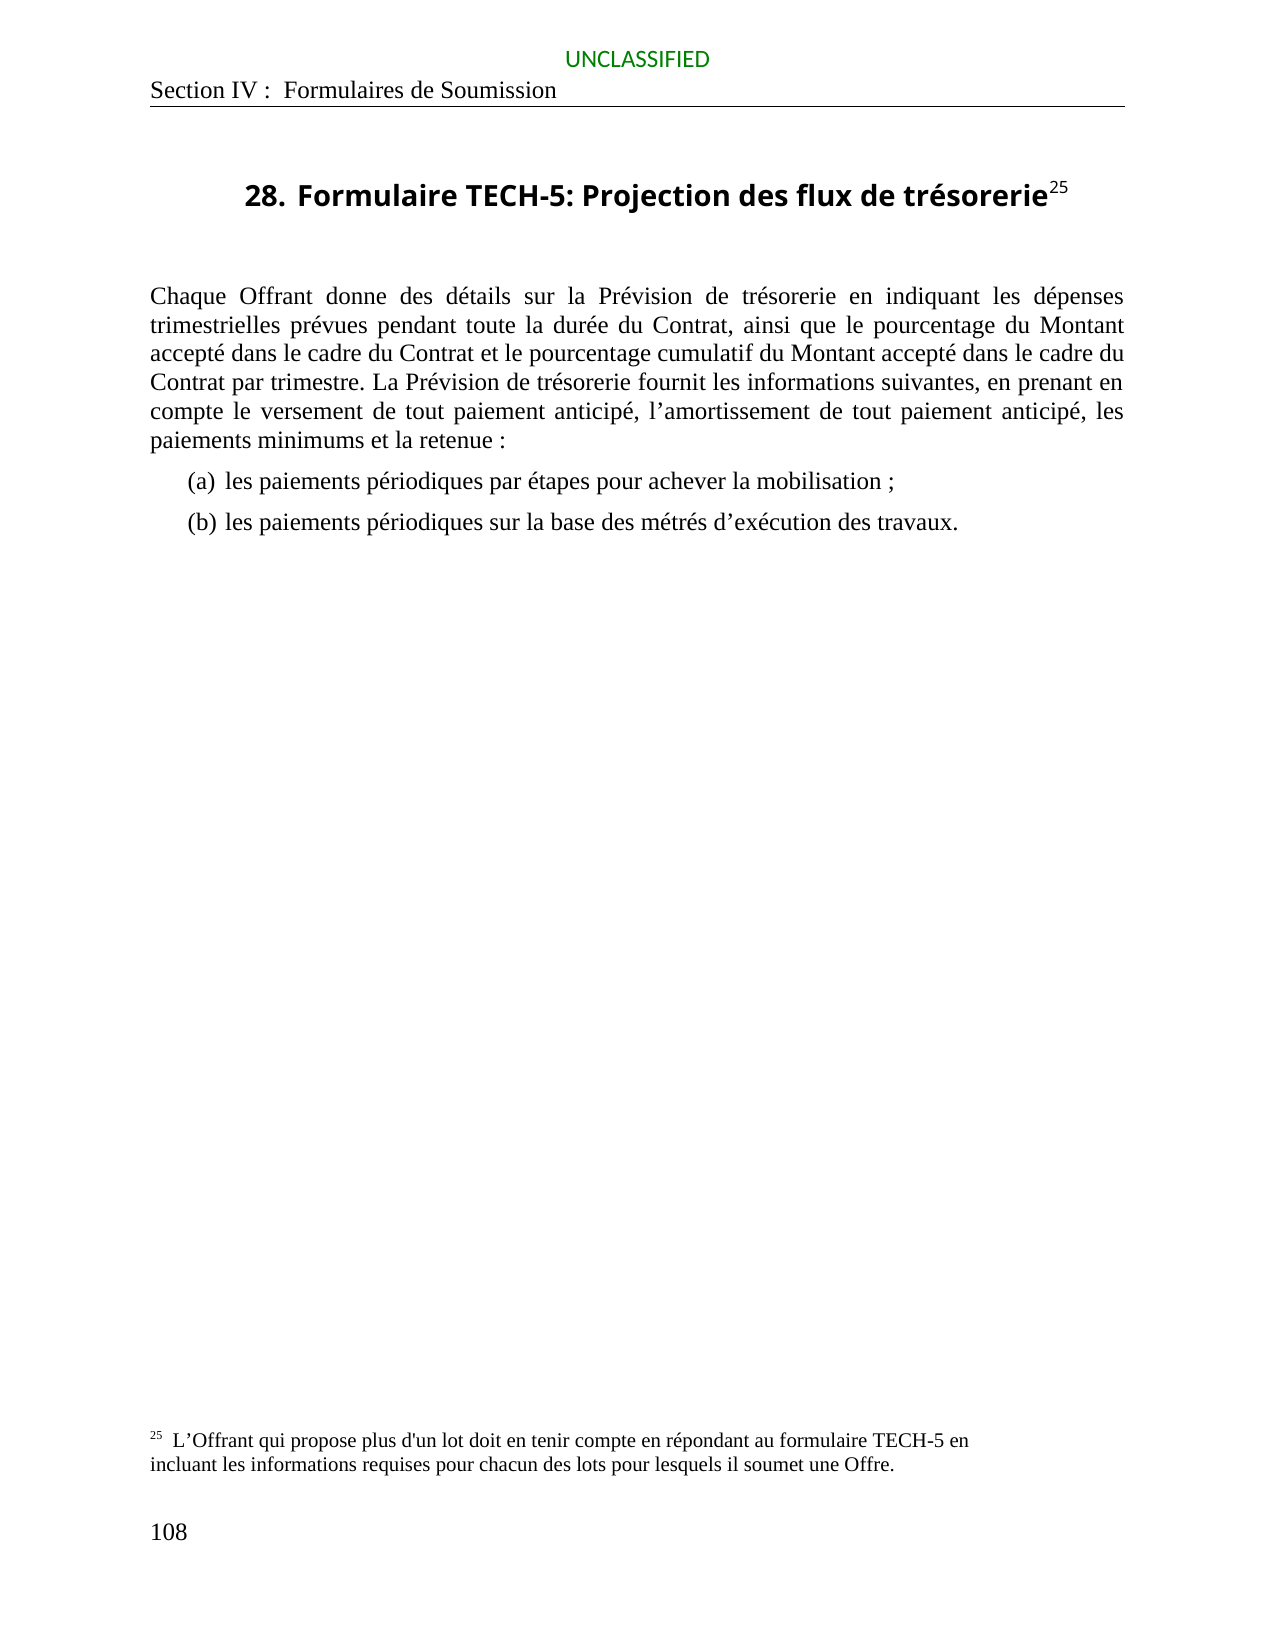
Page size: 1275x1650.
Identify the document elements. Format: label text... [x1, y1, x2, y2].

list les paiements périodiques sur la base des métrés d’exécution des travaux. [187, 507, 1125, 536]
list les paiements périodiques par étapes pour achever la mobilisation ; [187, 466, 1125, 495]
subtitle Formulaire TECH-5: Projection des flux de trésorerie [187, 175, 1125, 215]
text Chaque Offrant donne des détails sur la Prévision de trésorerie en indiquant les dépenses trimestrielles prévues pendant toute la durée du Contrat, ainsi que le pourcentage du Montant accepté dans le cadre du Contrat et le pourcentage cumulatif du Montant accepté dans le cadre du Contrat par trimestre. La Prévision de trésorerie fournit les informations suivantes, en prenant en compte le versement de tout paiement anticipé, l’amortissement de tout paiement anticipé, les paiements minimums et la retenue : [150, 281, 1125, 453]
